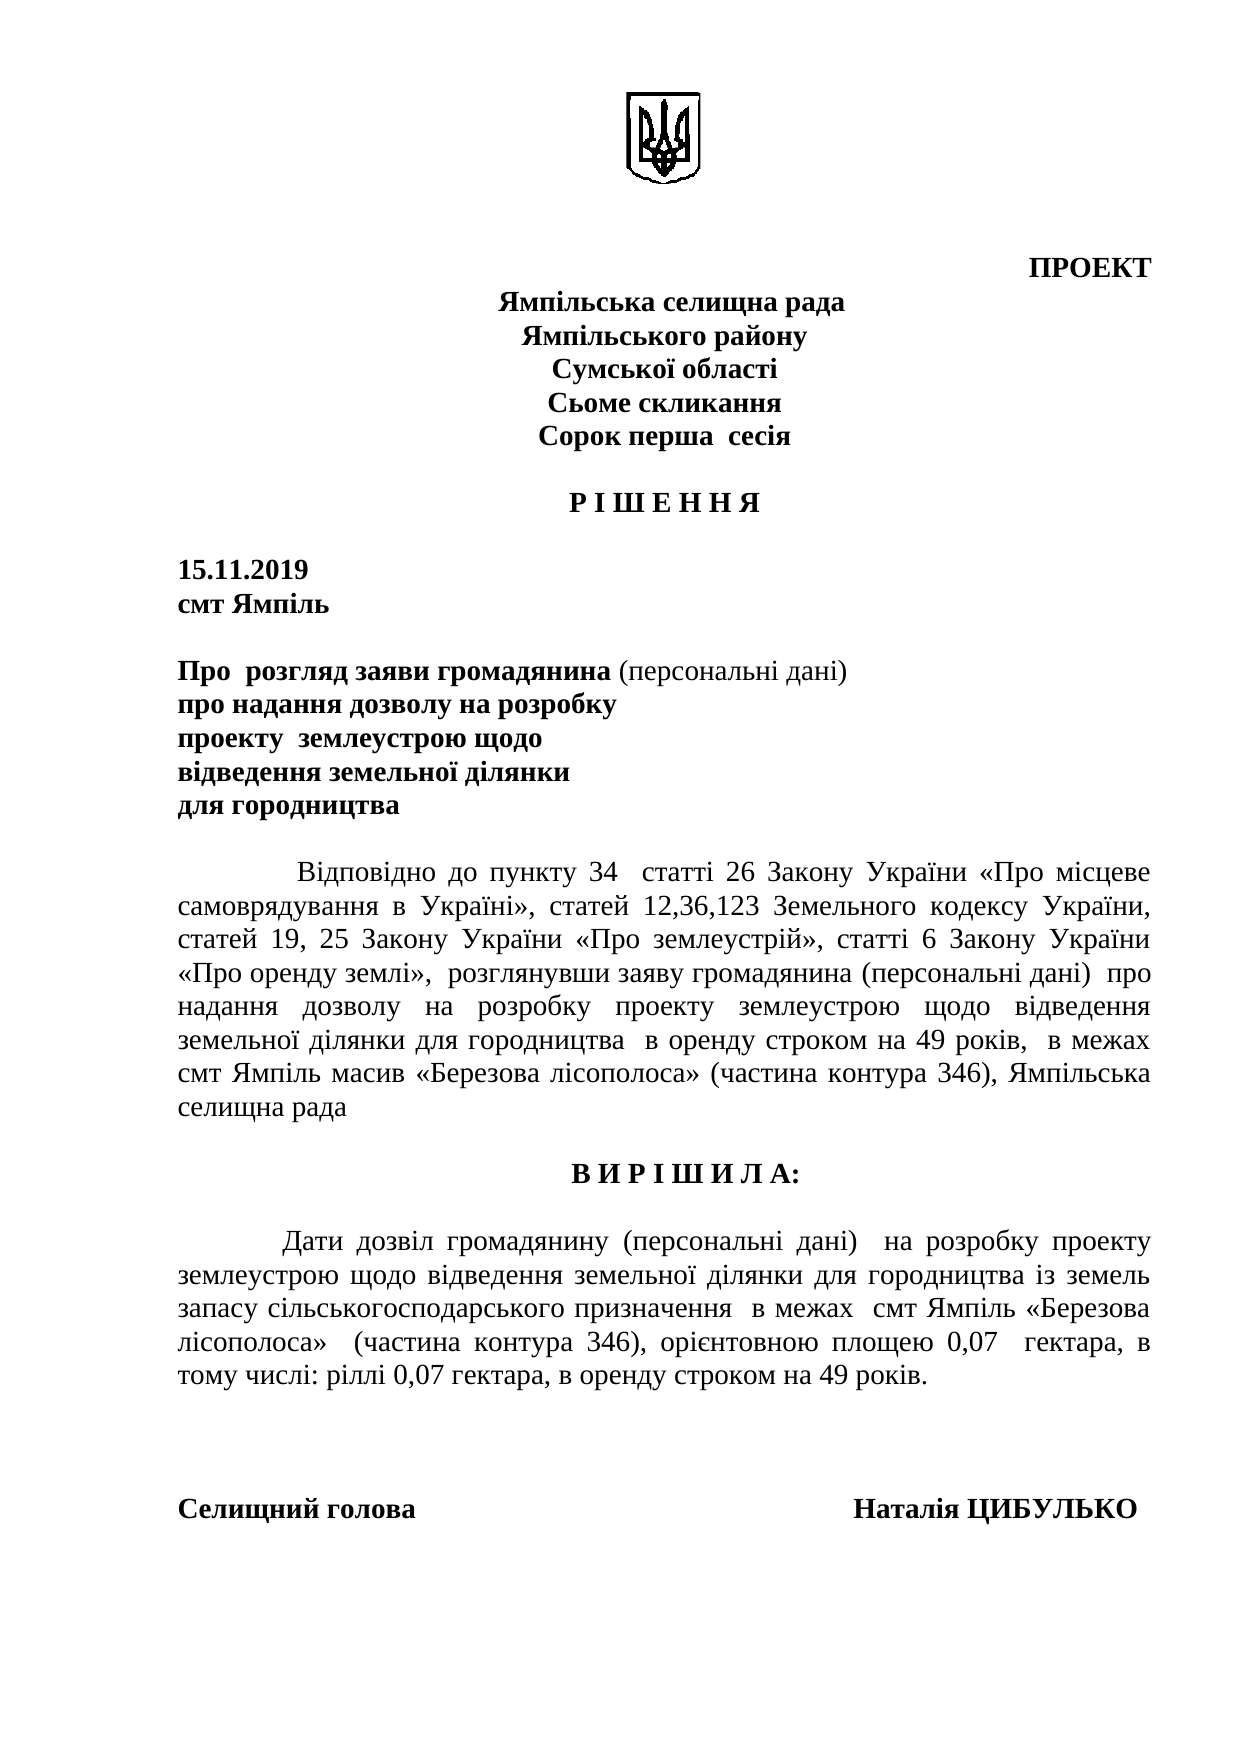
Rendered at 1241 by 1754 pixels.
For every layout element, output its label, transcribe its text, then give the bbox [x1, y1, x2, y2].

text Відповідно до пункту 34 статті 26 Закону України «Про місцеве самоврядування в Україні», статей 12,36,123 Земельного кодексу України, статей 19, 25 Закону України «Про землеустрій», статті 6 Закону України «Про оренду землі», розглянувши заяву громадянина (персональні дані) про надання дозволу на розробку проекту землеустрою щодо відведення земельної ділянки для городництва в оренду строком на 49 років, в межах смт Ямпіль масив «Березова лісополоса» (частина контура 346), Ямпільська селищна рада [177, 854, 1152, 1123]
text відведення земельної ділянки [177, 754, 1152, 787]
text для городництва [177, 787, 1152, 821]
text Сумської області [177, 351, 1152, 385]
text Сьоме скликання [177, 385, 1152, 418]
text Дати дозвіл громадянину (персональні дані) на розробку проекту землеустрою щодо відведення земельної ділянки для городництва із земель запасу сільськогосподарського призначення в межах смт Ямпіль «Березова лісополоса» (частина контура 346), орієнтовною площею 0,07 гектара, в тому числі: ріллі 0,07 гектара, в оренду строком на 49 років. [177, 1223, 1152, 1391]
text проекту землеустрою щодо [177, 720, 1152, 754]
text Ямпільська селищна рада [177, 284, 1152, 318]
text Р І Ш Е Н Н Я [177, 485, 1152, 519]
text про надання дозволу на розробку [177, 687, 1152, 720]
text Сорок перша сесія [177, 418, 1152, 452]
text 15.11.2019 [177, 552, 1152, 586]
text Селищний голова Наталія ЦИБУЛЬКО [177, 1492, 1152, 1525]
text ПРОЕКТ [177, 251, 1152, 284]
text В И Р І Ш И Л А: [177, 1156, 1152, 1190]
text Про розгляд заяви громадянина (персональні дані) [177, 653, 1152, 687]
text Ямпільського району [177, 318, 1152, 351]
text смт Ямпіль [177, 586, 1152, 619]
